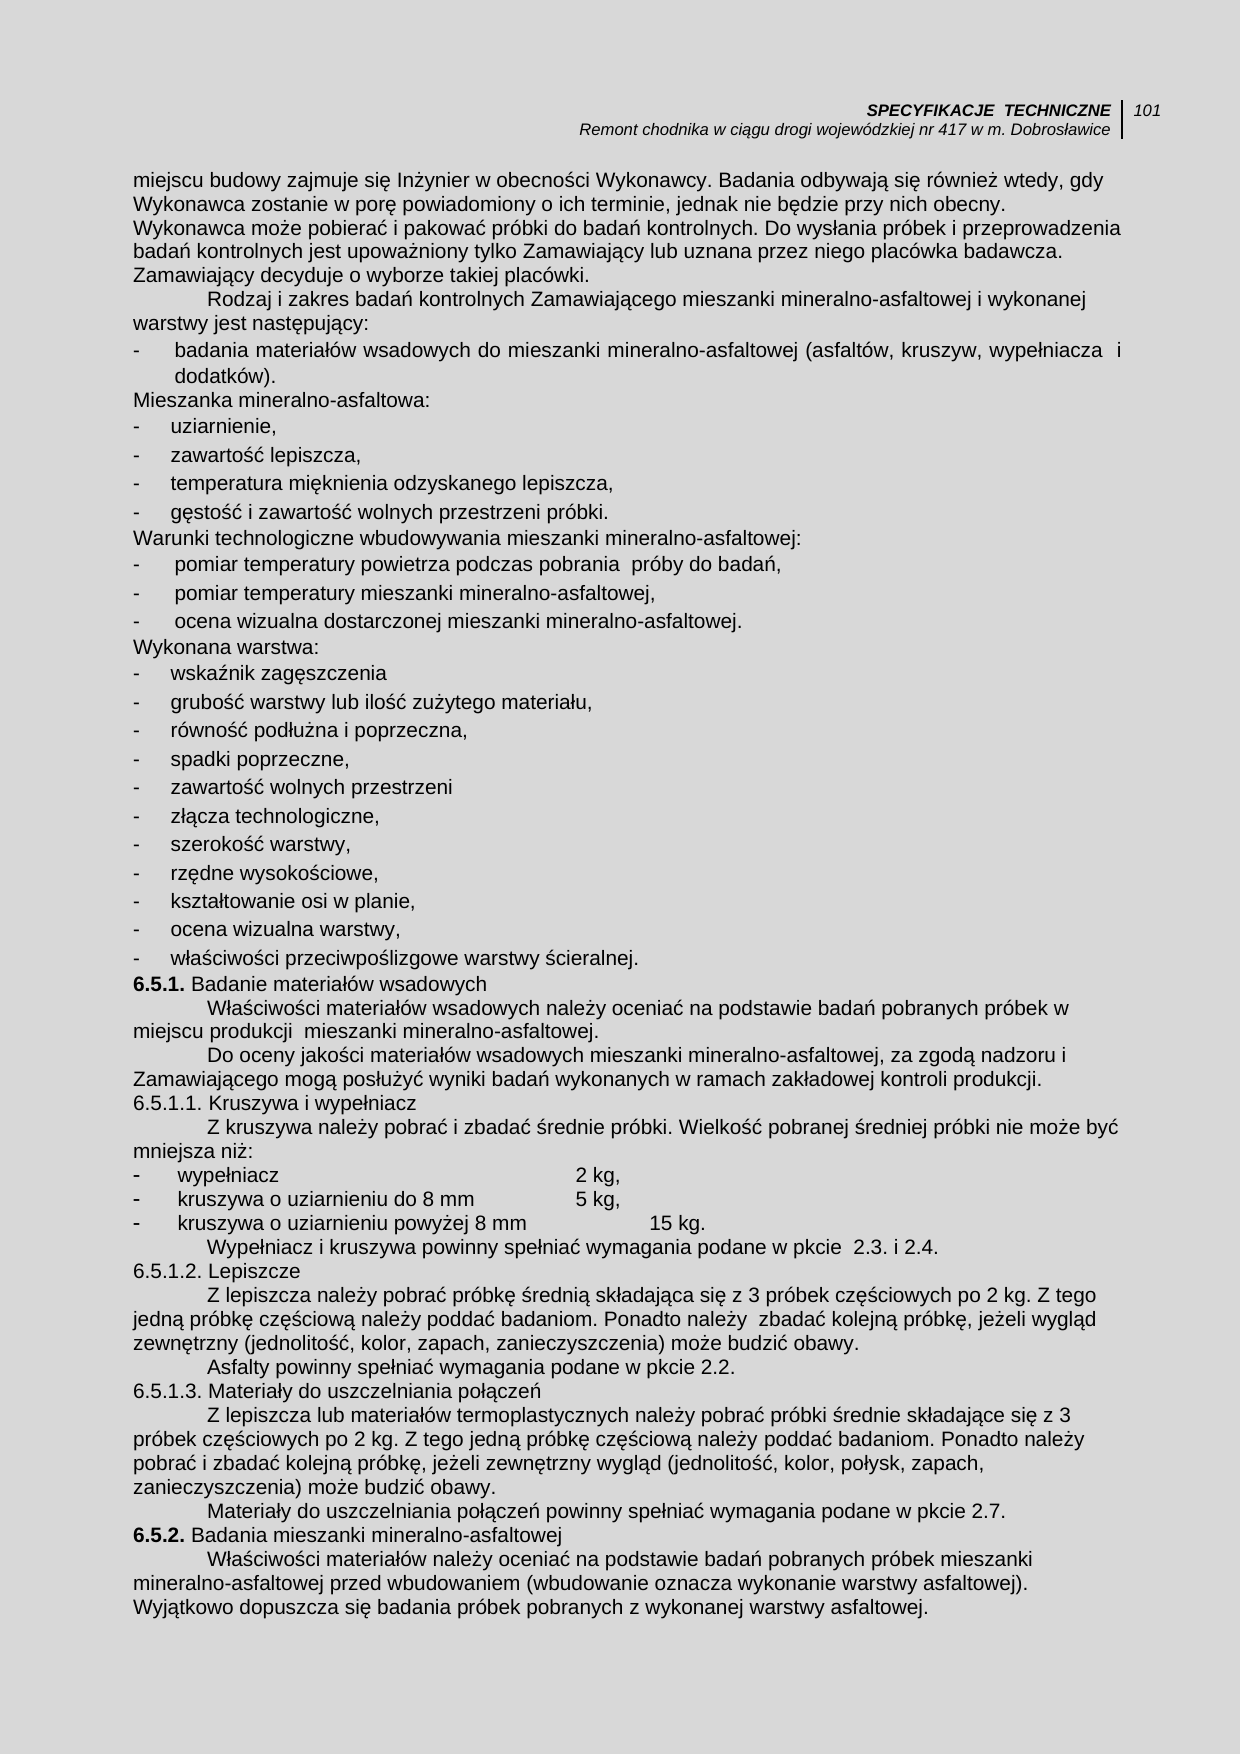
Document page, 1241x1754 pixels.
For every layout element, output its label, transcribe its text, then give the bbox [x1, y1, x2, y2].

list temperatura mięknienia odzyskanego lepiszcza, [133, 468, 1122, 497]
list pomiar temperatury mieszanki mineralno-asfaltowej, [133, 578, 1122, 606]
list wskaźnik zagęszczenia [133, 658, 1122, 687]
list badania materiałów wsadowych do mieszanki mineralno-asfaltowej (asfaltów, kruszyw, wypełniacza i dodatków). [133, 335, 1122, 388]
text 6.5.2. Badania mieszanki mineralno-asfaltowej [133, 1523, 1122, 1547]
text Do oceny jakości materiałów wsadowych mieszanki mineralno-asfaltowej, za zgodą nadzoru i Zamawiającego mogą posłużyć wyniki badań wykonanych w ramach zakładowej kontroli produkcji. [133, 1043, 1122, 1091]
text Z kruszywa należy pobrać i zbadać średnie próbki. Wielkość pobranej średniej próbki nie może być mniejsza niż: [133, 1115, 1128, 1163]
list ocena wizualna dostarczonej mieszanki mineralno-asfaltowej. [133, 606, 1122, 634]
text Wykonana warstwa: [133, 634, 1122, 658]
text Właściwości materiałów należy oceniać na podstawie badań pobranych próbek mieszanki mineralno-asfaltowej przed wbudowaniem (wbudowanie oznacza wykonanie warstwy asfaltowej). Wyjątkowo dopuszcza się badania próbek pobranych z wykonanej warstwy asfaltowej. [133, 1547, 1122, 1618]
text 6.5.1.3. Materiały do uszczelniania połączeń [133, 1379, 1128, 1403]
text 6.5.1.1. Kruszywa i wypełniacz [133, 1091, 1128, 1115]
list spadki poprzeczne, [133, 744, 1122, 772]
text Z lepiszcza lub materiałów termoplastycznych należy pobrać próbki średnie składające się z 3 próbek częściowych po . Z tego jedną próbkę częściową należy poddać badaniom. Ponadto należy pobrać i zbadać kolejną próbkę, jeżeli zewnętrzny wygląd (jednolitość, kolor, połysk, zapach, zanieczyszczenia) może budzić obawy. [133, 1403, 1128, 1499]
list uziarnienie, [133, 412, 1122, 440]
list równość podłużna i poprzeczna, [133, 715, 1122, 744]
list rzędne wysokościowe, [133, 858, 1122, 886]
text Właściwości materiałów wsadowych należy oceniać na podstawie badań pobranych próbek w miejscu produkcji mieszanki mineralno-asfaltowej. [133, 995, 1122, 1043]
text Mieszanka mineralno-asfaltowa: [133, 388, 1122, 412]
list grubość warstwy lub ilość zużytego materiału, [133, 687, 1122, 715]
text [133, 167, 1122, 287]
list złącza technologiczne, [133, 801, 1122, 829]
list zawartość lepiszcza, [133, 440, 1122, 468]
text Wypełniacz i kruszywa powinny spełniać wymagania podane w pkcie 2.3. i 2.4. [133, 1235, 1128, 1259]
list ocena wizualna warstwy, [133, 914, 1122, 943]
text Z lepiszcza należy pobrać próbkę średnią składająca się z 3 próbek częściowych po . Z tego jedną próbkę częściową należy poddać badaniom. Ponadto należy zbadać kolejną próbkę, jeżeli wygląd zewnętrzny (jednolitość, kolor, zapach, zanieczyszczenia) może budzić obawy. [133, 1283, 1128, 1355]
list wypełniacz , [133, 1163, 1128, 1187]
list kruszywa o uziarnieniu powyżej . [133, 1211, 1128, 1235]
text Asfalty powinny spełniać wymagania podane w pkcie 2.2. [133, 1355, 1128, 1379]
list gęstość i zawartość wolnych przestrzeni próbki. [133, 497, 1122, 525]
list pomiar temperatury powietrza podczas pobrania próby do badań, [133, 549, 1122, 578]
list kształtowanie osi w planie, [133, 886, 1122, 914]
text Rodzaj i zakres badań kontrolnych Zamawiającego mieszanki mineralno-asfaltowej i wykonanej warstwy jest następujący: [133, 287, 1122, 335]
text Materiały do uszczelniania połączeń powinny spełniać wymagania podane w pkcie 2.7. [133, 1499, 1128, 1523]
list zawartość wolnych przestrzeni [133, 772, 1122, 801]
text Warunki technologiczne wbudowywania mieszanki mineralno-asfaltowej: [133, 525, 1122, 549]
text 6.5.1.2. Lepiszcze [133, 1259, 1128, 1283]
list szerokość warstwy, [133, 829, 1122, 858]
list kruszywa o uziarnieniu do , [133, 1187, 1128, 1211]
list właściwości przeciwpoślizgowe warstwy ścieralnej. [133, 943, 1122, 971]
text 6.5.1. Badanie materiałów wsadowych [133, 971, 1122, 995]
